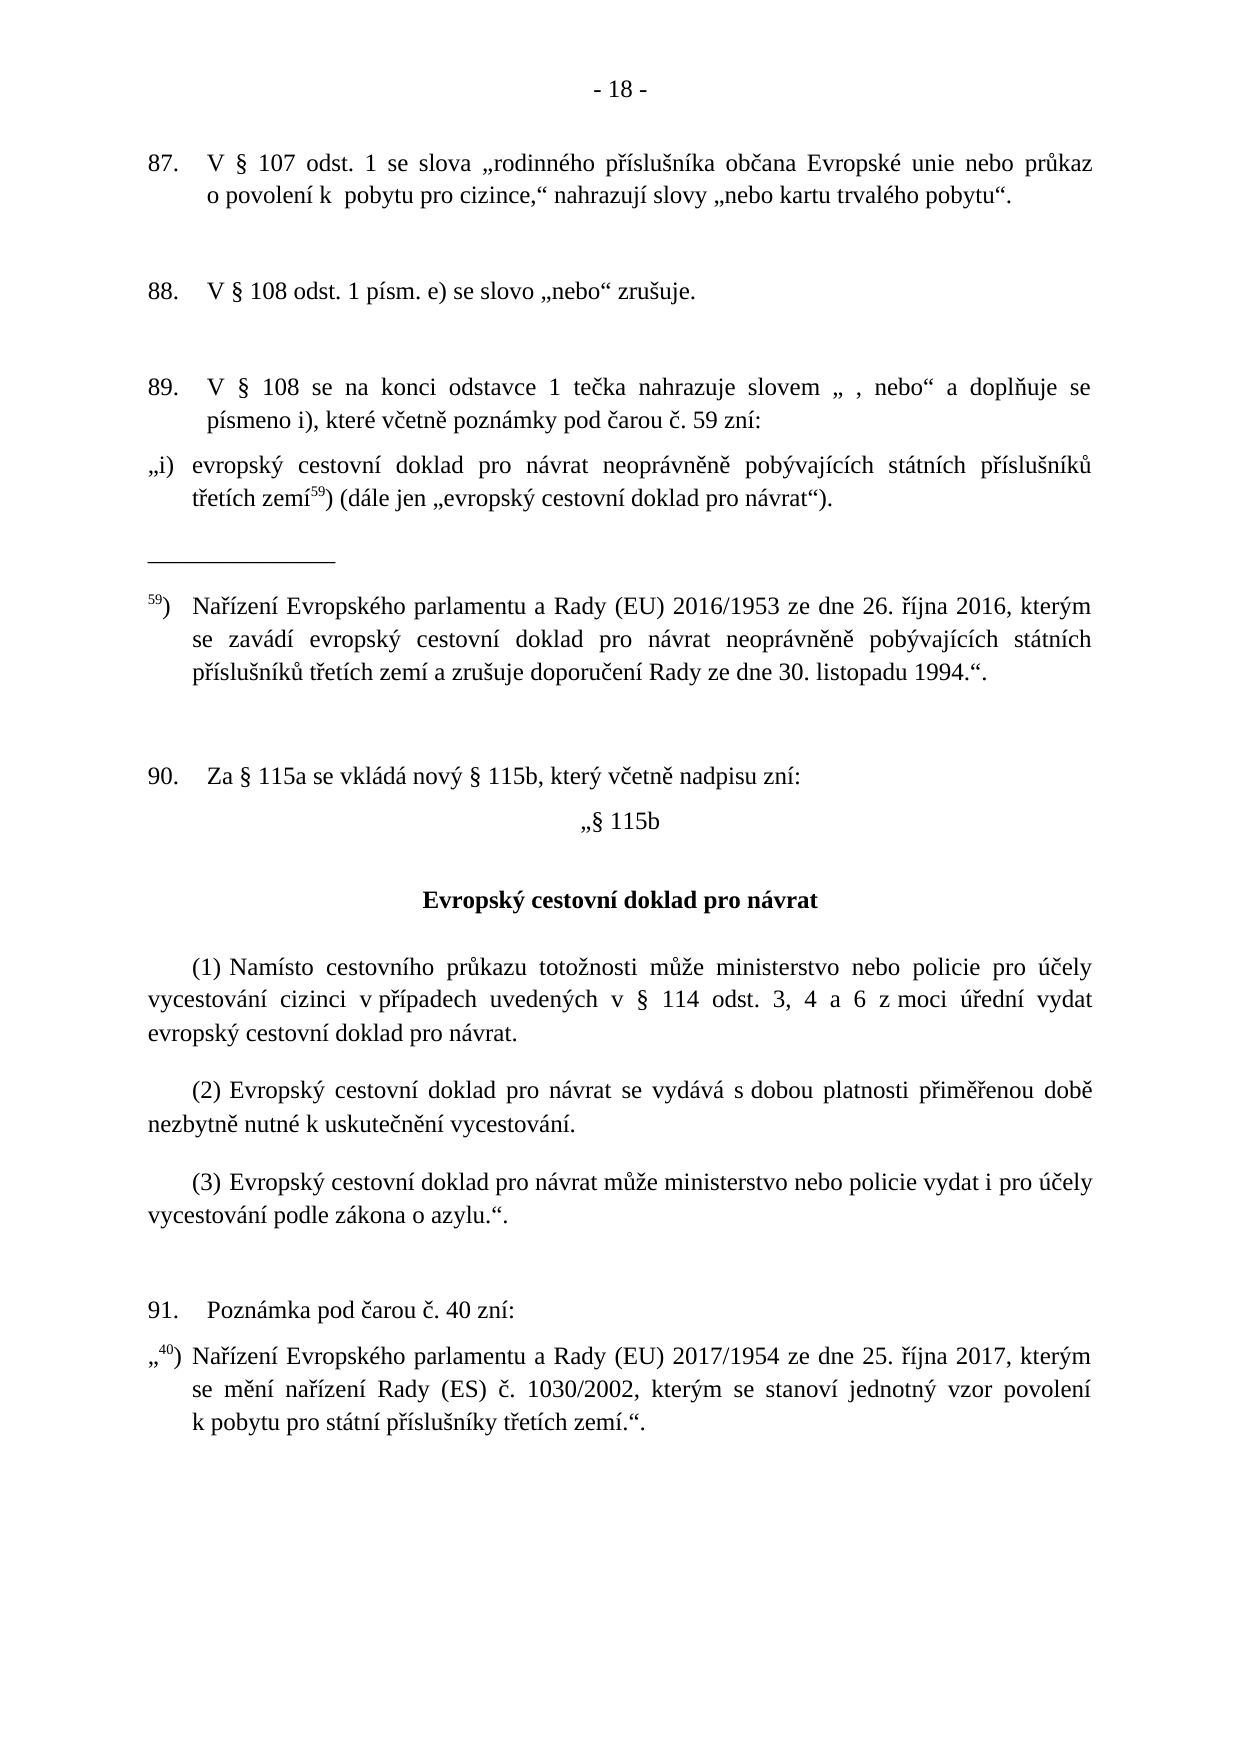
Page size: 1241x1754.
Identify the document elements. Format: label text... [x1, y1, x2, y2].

text V § 108 odst. 1 písm. e) se slovo „nebo“ zrušuje. [148, 276, 1093, 305]
text V § 107 odst. 1 se slova „rodinného příslušníka občana Evropské unie nebo průkaz o povolení k pobytu pro cizince,“ nahrazují slovy „nebo kartu trvalého pobytu“. [148, 148, 1093, 209]
text „§ 115b [148, 806, 1093, 835]
text 59) Nařízení Evropského parlamentu a Rady (EU) 2016/1953 ze dne 26. října 2016, kterým se zavádí evropský cestovní doklad pro návrat neoprávněně pobývajících státních příslušníků třetích zemí a zrušuje doporučení Rady ze dne 30. listopadu 1994.“. [148, 591, 1093, 686]
text _______________ [148, 537, 1093, 566]
text Evropský cestovní doklad pro návrat může ministerstvo nebo policie vydat i pro účely vycestování podle zákona o azylu.“. [148, 1167, 1093, 1228]
text V § 108 se na konci odstavce 1 tečka nahrazuje slovem „ , nebo“ a doplňuje se písmeno i), které včetně poznámky pod čarou č. 59 zní: [148, 372, 1093, 433]
text Za § 115a se vkládá nový § 115b, který včetně nadpisu zní: [148, 761, 1093, 789]
list Namísto cestovního průkazu totožnosti může ministerstvo nebo policie pro účely vycestování cizinci v případech uvedených v § 114 odst. 3, 4 a 6 z moci úřední vydat evropský cestovní doklad pro návrat. [148, 952, 1093, 1046]
text Poznámka pod čarou č. 40 zní: [148, 1295, 1093, 1324]
text „40) Nařízení Evropského parlamentu a Rady (EU) 2017/1954 ze dne 25. října 2017, kterým se mění nařízení Rady (ES) č. 1030/2002, kterým se stanoví jednotný vzor povolení k pobytu pro státní příslušníky třetích zemí.“. [148, 1341, 1093, 1436]
text „i) evropský cestovní doklad pro návrat neoprávněně pobývajících státních příslušníků třetích zemí59) (dále jen „evropský cestovní doklad pro návrat“). [148, 450, 1093, 512]
text Evropský cestovní doklad pro návrat se vydává s dobou platnosti přiměřenou době nezbytně nutné k uskutečnění vycestování. [148, 1076, 1093, 1137]
text Evropský cestovní doklad pro návrat [148, 885, 1093, 914]
